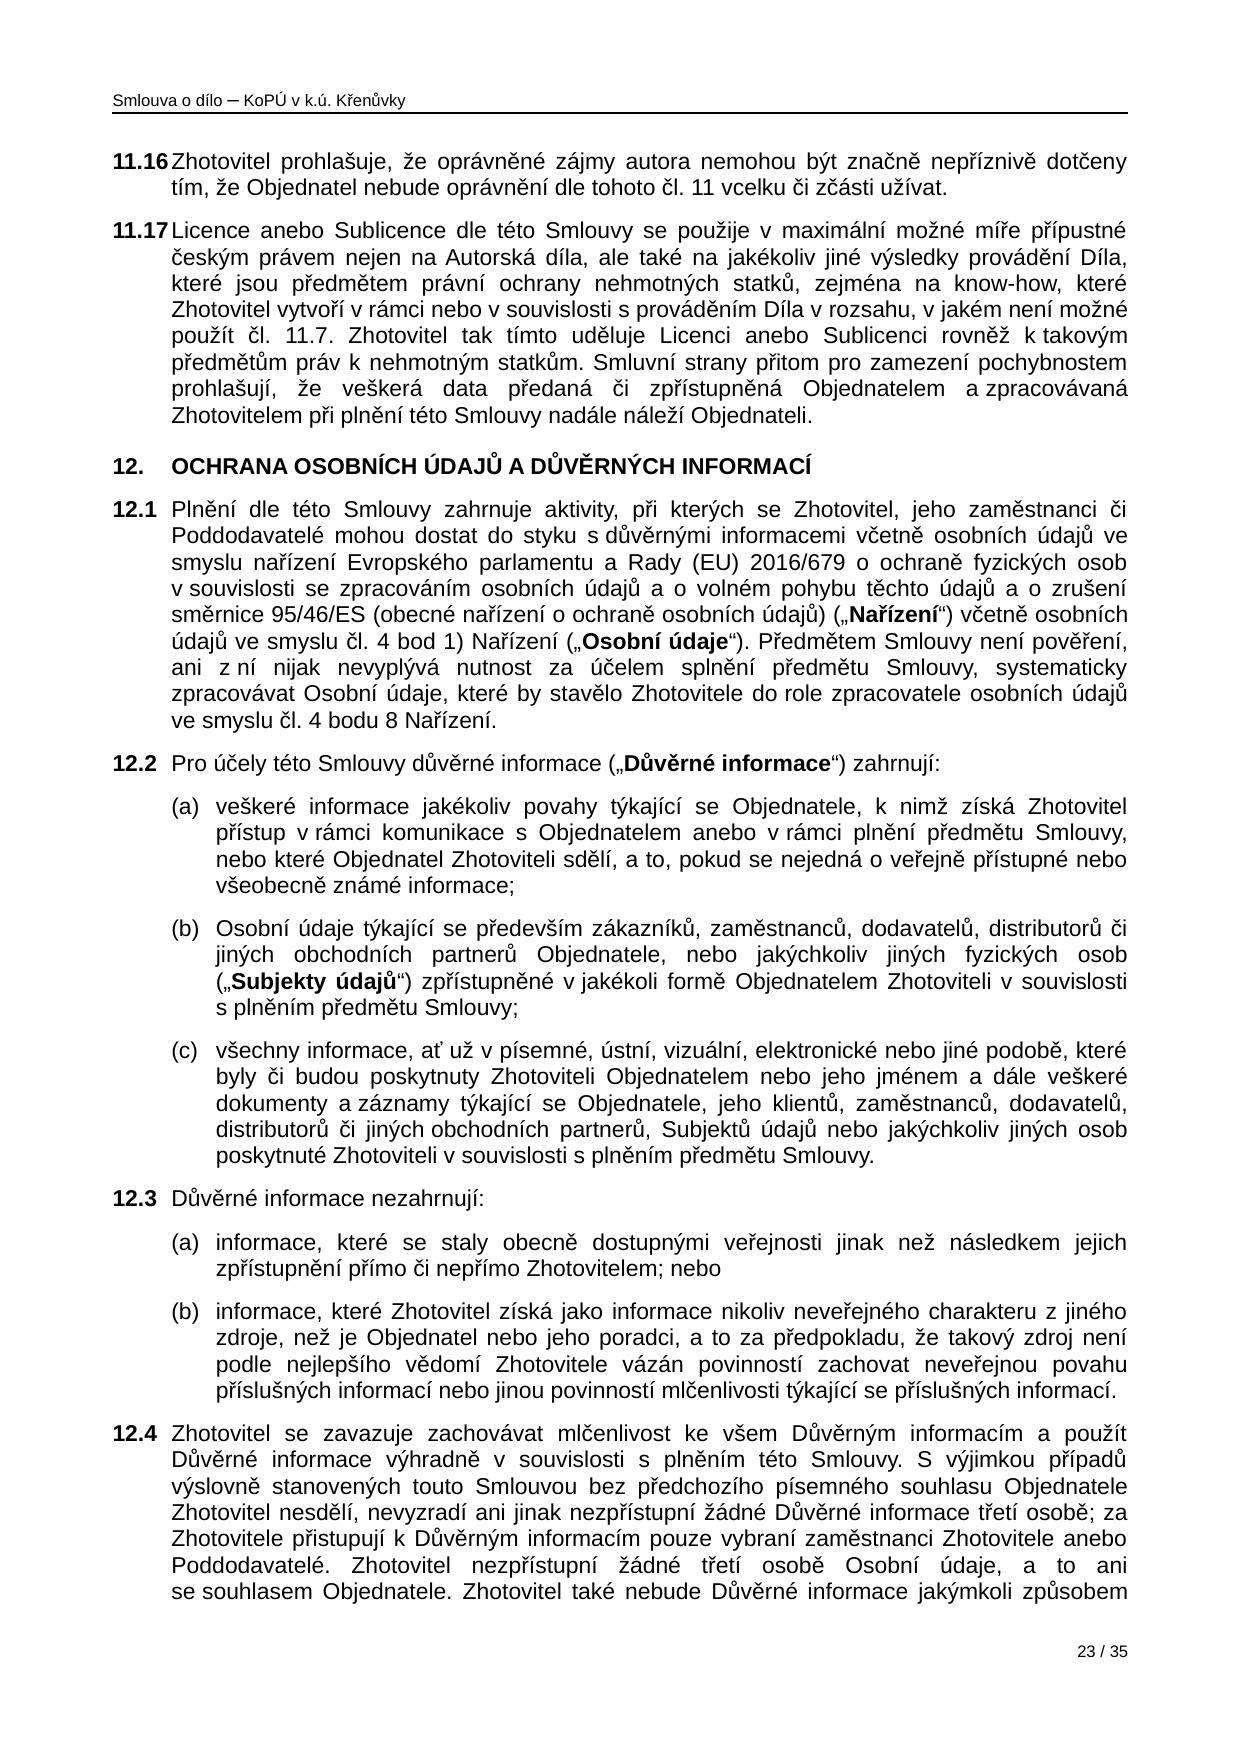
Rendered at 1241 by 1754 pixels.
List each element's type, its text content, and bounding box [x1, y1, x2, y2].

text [112, 1420, 1128, 1604]
list veškeré informace jakékoliv povahy týkající se Objednatele, k nimž získá Zhotovitel přístup v rámci komunikace s Objednatelem anebo v rámci plnění předmětu Smlouvy, nebo které Objednatel Zhotoviteli sdělí, a to, pokud se nejedná o veřejně přístupné nebo všeobecně známé informace; [171, 793, 1128, 898]
list informace, které se staly obecně dostupnými veřejnosti jinak než následkem jejich zpřístupnění přímo či nepřímo Zhotovitelem; nebo [171, 1228, 1128, 1281]
text Licence anebo Sublicence dle této Smlouvy se použije v maximální možné míře přípustné českým právem nejen na Autorská díla, ale také na jakékoliv jiné výsledky provádění Díla, které jsou předmětem právní ochrany nehmotných statků, zejména na know-how, které Zhotovitel vytvoří v rámci nebo v souvislosti s prováděním Díla v rozsahu, v jakém není možné použít čl. 11.7. Zhotovitel tak tímto uděluje Licenci anebo Sublicenci rovněž k takovým předmětům práv k nehmotným statkům. Smluvní strany přitom pro zamezení pochybnostem prohlašují, že veškerá data předaná či zpřístupněná Objednatelem a zpracovávaná Zhotovitelem při plnění této Smlouvy nadále náleží Objednateli. [112, 217, 1128, 428]
list informace, které Zhotovitel získá jako informace nikoliv neveřejného charakteru z jiného zdroje, než je Objednatel nebo jeho poradci, a to za předpokladu, že takový zdroj není podle nejlepšího vědomí Zhotovitele vázán povinností zachovat neveřejnou povahu příslušných informací nebo jinou povinností mlčenlivosti týkající se příslušných informací. [171, 1298, 1128, 1403]
text Zhotovitel prohlašuje, že oprávněné zájmy autora nemohou být značně nepříznivě dotčeny tím, že Objednatel nebude oprávnění dle tohoto čl. 11 vcelku či zčásti užívat. [112, 148, 1128, 200]
text Ochrana osobních údajů a Důvěrných informací [112, 453, 1128, 479]
text Pro účely této Smlouvy důvěrné informace („Důvěrné informace“) zahrnují: [112, 750, 1128, 776]
text všechny informace, ať už v písemné, ústní, vizuální, elektronické nebo jiné podobě, které byly či budou poskytnuty Zhotoviteli Objednatelem nebo jeho jménem a dále veškeré dokumenty a záznamy týkající se Objednatele, jeho klientů, zaměstnanců, dodavatelů, distributorů či jiných obchodních partnerů, Subjektů údajů nebo jakýchkoliv jiných osob poskytnuté Zhotoviteli v souvislosti s plněním předmětu Smlouvy. [171, 1037, 1128, 1169]
text Důvěrné informace nezahrnují: [112, 1185, 1128, 1212]
text Osobní údaje týkající se především zákazníků, zaměstnanců, dodavatelů, distributorů či jiných obchodních partnerů Objednatele, nebo jakýchkoliv jiných fyzických osob („Subjekty údajů“) zpřístupněné v jakékoli formě Objednatelem Zhotoviteli v souvislosti s plněním předmětu Smlouvy; [171, 915, 1128, 1020]
text Plnění dle této Smlouvy zahrnuje aktivity, při kterých se Zhotovitel, jeho zaměstnanci či Poddodavatelé mohou dostat do styku s důvěrnými informacemi včetně osobních údajů ve smyslu nařízení Evropského parlamentu a Rady (EU) 2016/679 o ochraně fyzických osob v souvislosti se zpracováním osobních údajů a o volném pohybu těchto údajů a o zrušení směrnice 95/46/ES (obecné nařízení o ochraně osobních údajů) („Nařízení“) včetně osobních údajů ve smyslu čl. 4 bod 1) Nařízení („Osobní údaje“). Předmětem Smlouvy není pověření, ani z ní nijak nevyplývá nutnost za účelem splnění předmětu Smlouvy, systematicky zpracovávat Osobní údaje, které by stavělo Zhotovitele do role zpracovatele osobních údajů ve smyslu čl. 4 bodu 8 Nařízení. [112, 496, 1128, 733]
